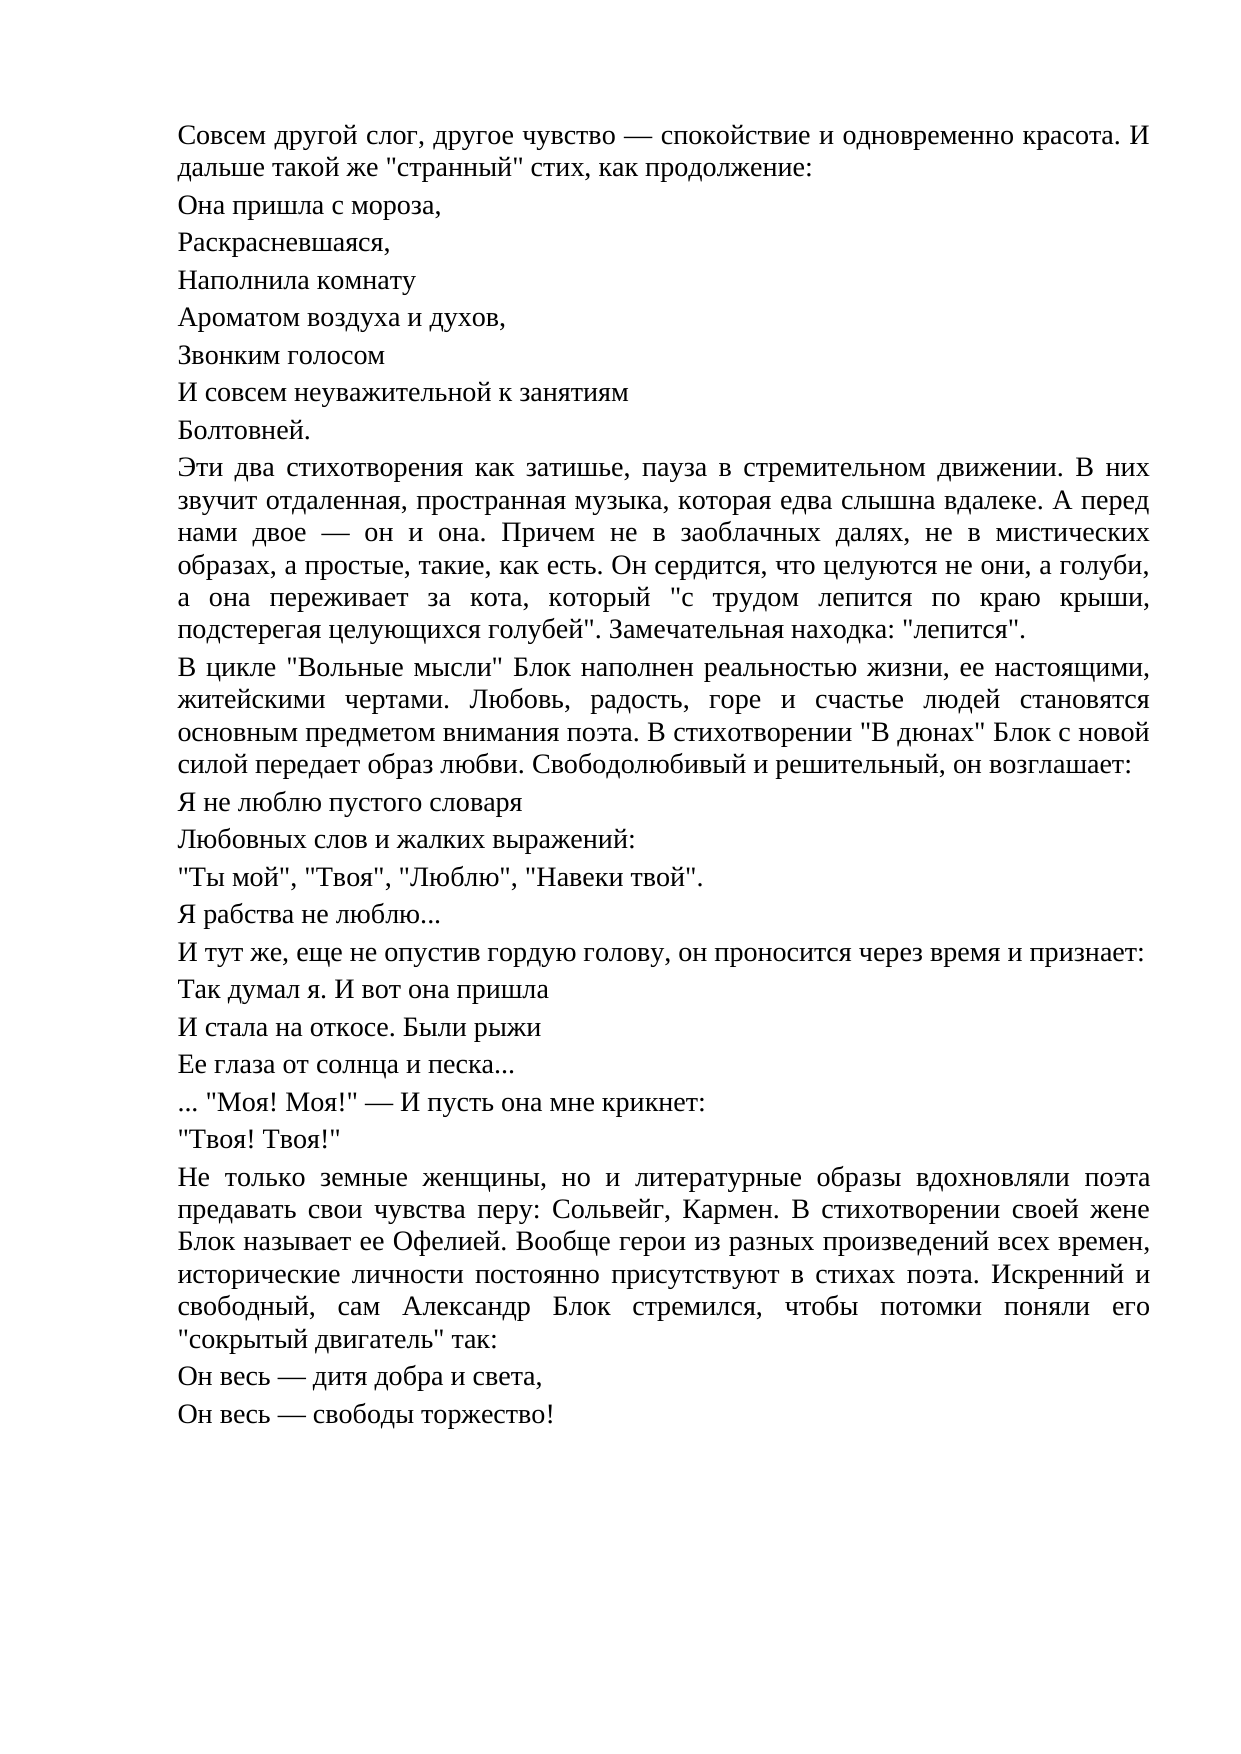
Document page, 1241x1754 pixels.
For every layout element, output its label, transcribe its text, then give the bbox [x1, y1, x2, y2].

text Так думал я. И вот она пришла [177, 972, 1152, 1004]
text Я рабства не люблю... [177, 897, 1152, 929]
text Он весь — дитя добра и света, [177, 1359, 1152, 1392]
text "Твоя! Твоя!" [177, 1122, 1152, 1154]
text Я не люблю пустого словаря [177, 785, 1152, 817]
text И совсем неуважительной к занятиям [177, 376, 1152, 408]
text Ее глаза от солнца и песка... [177, 1047, 1152, 1079]
text Она пришла с мороза, [177, 188, 1152, 220]
text Наполнила комнату [177, 263, 1152, 295]
text И стала на откосе. Были рыжи [177, 1010, 1152, 1042]
text И тут же, еще не опустив гордую голову, он проносится через время и признает: [177, 935, 1152, 967]
text Не только земные женщины, но и литературные образы вдохновляли поэта предавать свои чувства перу: Сольвейг, Кармен. В стихотворении своей жене Блок называет ее Офелией. Вообще герои из разных произведений всех времен, исторические личности постоянно присутствуют в стихах поэта. Искренний и свободный, сам Александр Блок стремился, чтобы потомки поняли его "сокрытый двигатель" так: [177, 1160, 1152, 1354]
text Совсем другой слог, другое чувство — спокойствие и одновременно красота. И дальше такой же "странный" стих, как продолжение: [177, 118, 1152, 183]
text Раскрасневшаяся, [177, 226, 1152, 258]
text Эти два стихотворения как затишье, пауза в стремительном движении. В них звучит отдаленная, пространная музыка, которая едва слышна вдалеке. А перед нами двое — он и она. Причем не в заоблачных далях, не в мистических образах, а простые, такие, как есть. Он сердится, что целуются не они, а голуби, а она переживает за кота, который "с трудом лепится по краю крыши, подстерегая целующихся голубей". Замечательная находка: "лепится". [177, 451, 1152, 645]
text Болтовней. [177, 413, 1152, 445]
text В цикле "Вольные мысли" Блок наполнен реальностью жизни, ее настоящими, житейскими чертами. Любовь, радость, горе и счастье людей становятся основным предметом внимания поэта. В стихотворении "В дюнах" Блок с новой силой передает образ любви. Свободолюбивый и решительный, он возглашает: [177, 650, 1152, 779]
text Ароматом воздуха и духов, [177, 301, 1152, 333]
text Он весь — свободы торжество! [177, 1397, 1152, 1429]
text "Ты мой", "Твоя", "Люблю", "Навеки твой". [177, 860, 1152, 892]
text ... "Моя! Моя!" — И пусть она мне крикнет: [177, 1085, 1152, 1117]
text Любовных слов и жалких выражений: [177, 822, 1152, 854]
text Звонким голосом [177, 338, 1152, 370]
